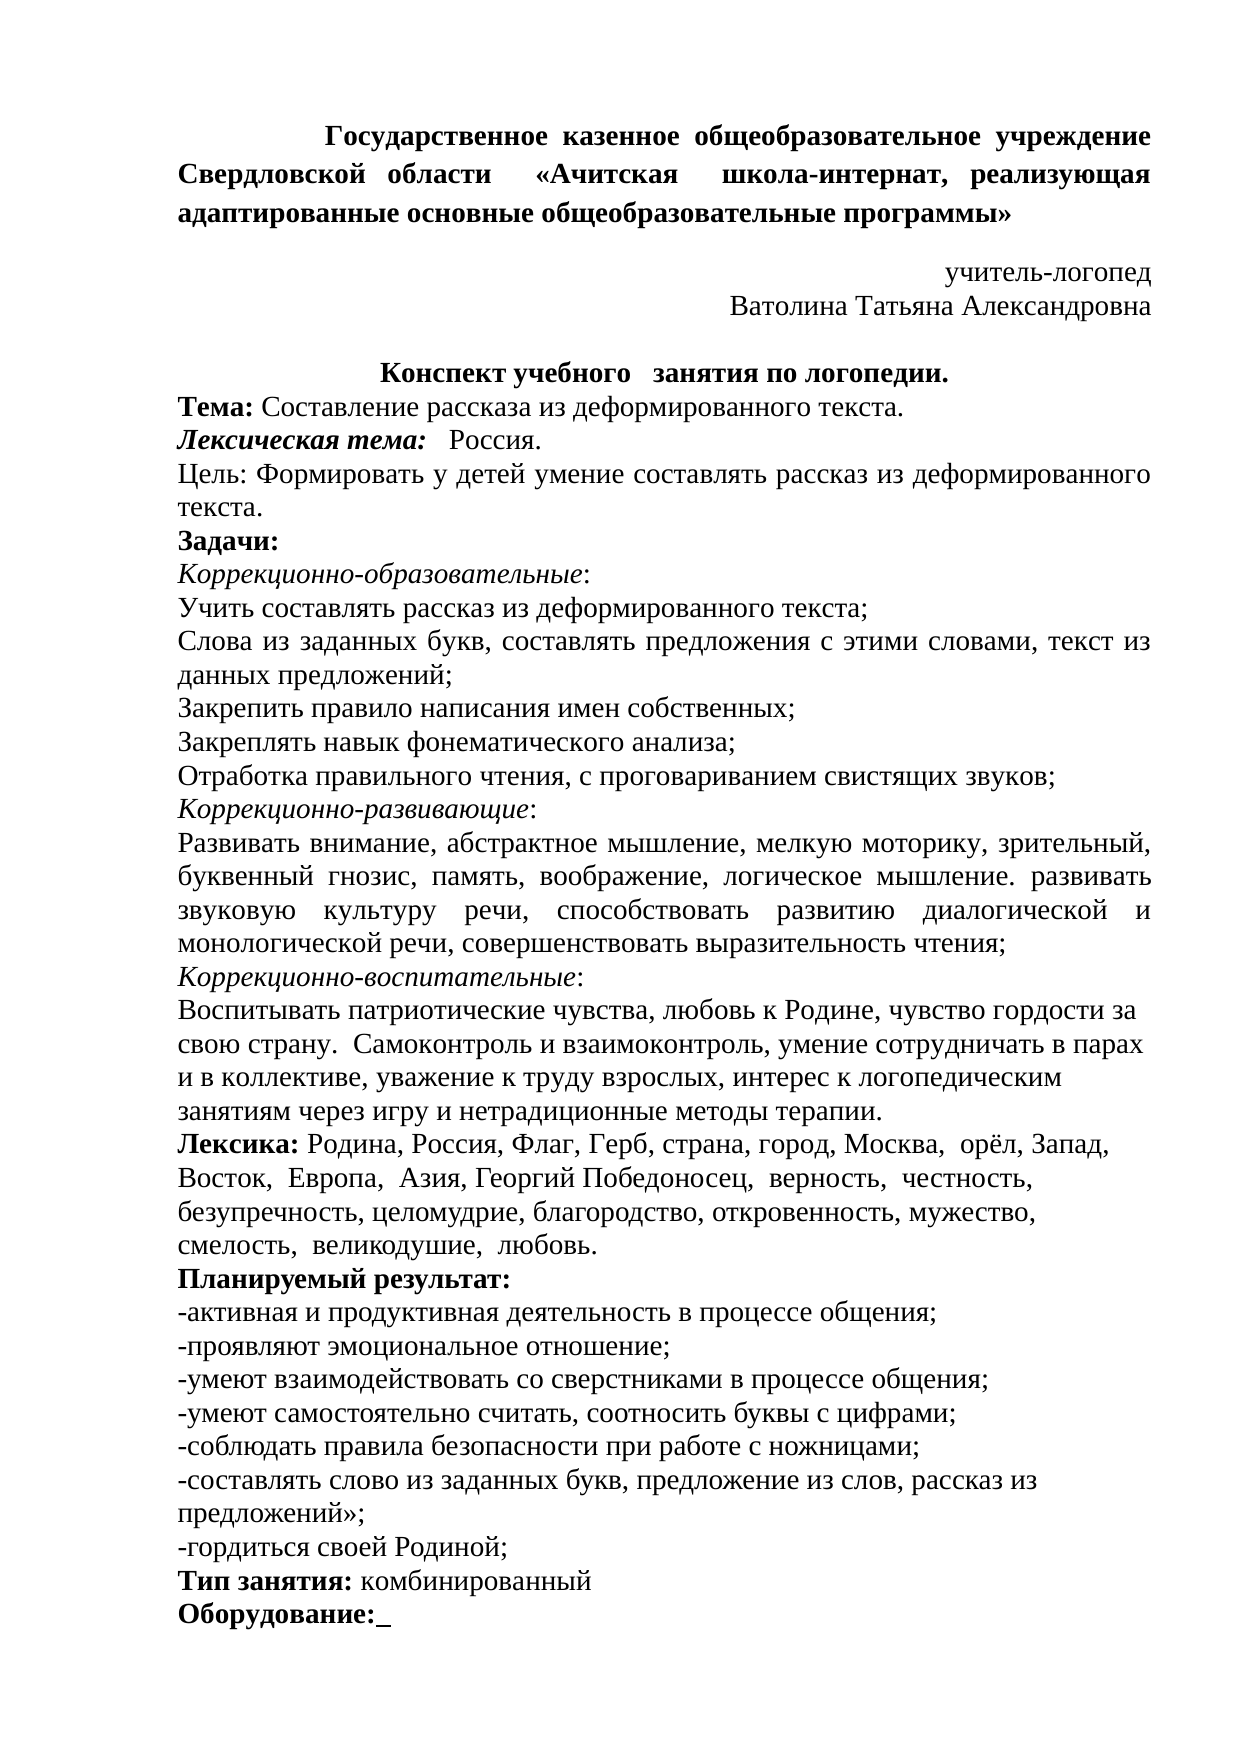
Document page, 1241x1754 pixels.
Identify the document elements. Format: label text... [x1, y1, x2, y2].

text Лексика: Родина, Россия, Флаг, Герб, страна, город, Москва, орёл, Запад, Восток, Европа, Азия, Георгий Победоносец, верность, честность, безупречность, целомудрие, благородство, откровенность, мужество, смелость, великодушие, любовь. [177, 1127, 1152, 1261]
text -соблюдать правила безопасности при работе с ножницами; [177, 1428, 1152, 1462]
text Лексическая тема: Россия. [177, 422, 1152, 456]
text Тема: Составление рассказа из деформированного текста. [177, 389, 1152, 422]
text -умеют самостоятельно считать, соотносить буквы с цифрами; [177, 1395, 1152, 1428]
text Развивать внимание, абстрактное мышление, мелкую моторику, зрительный, буквенный гнозис, память, воображение, логическое мышление. развивать звуковую культуру речи, способствовать развитию диалогической и монологической речи, совершенствовать выразительность чтения; [177, 825, 1152, 959]
text Закрепить правило написания имен собственных; [177, 691, 1152, 724]
text Коррекционно-воспитательные: [177, 959, 1152, 992]
text Воспитывать патриотические чувства, любовь к Родине, чувство гордости за свою страну. Самоконтроль и взаимоконтроль, умение сотрудничать в парах и в коллективе, уважение к труду взрослых, интерес к логопедическим занятиям через игру и нетрадиционные методы терапии. [177, 992, 1152, 1127]
text учитель-логопед [177, 254, 1152, 288]
text Отработка правильного чтения, с проговариванием свистящих звуков; [177, 758, 1152, 791]
text Закреплять навык фонематического анализа; [177, 724, 1152, 758]
text Планируемый результат: [177, 1261, 1152, 1294]
text Слова из заданных букв, составлять предложения с этими словами, текст из данных предложений; [177, 623, 1152, 691]
text -умеют взаимодействовать со сверстниками в процессе общения; [177, 1361, 1152, 1395]
text Коррекционно-образовательные: [177, 556, 1152, 590]
text -гордиться своей Родиной; [177, 1529, 1152, 1563]
text -активная и продуктивная деятельность в процессе общения; [177, 1294, 1152, 1328]
text Тип занятия: комбинированный Оборудование: [177, 1563, 1152, 1630]
text Конспект учебного занятия по логопедии. [177, 355, 1152, 389]
text Задачи: [177, 523, 1152, 556]
text -проявляют эмоциональное отношение; [177, 1328, 1152, 1361]
text Коррекционно-развивающие: [177, 791, 1152, 825]
text Ватолина Татьяна Александровна [177, 288, 1152, 322]
text Учить составлять рассказ из деформированного текста; [177, 590, 1152, 623]
text Государственное казенное общеобразовательное учреждение Свердловской области «Ачитская школа-интернат, реализующая адаптированные основные общеобразовательные программы» [177, 118, 1152, 229]
text Цель: Формировать у детей умение составлять рассказ из деформированного текста. [177, 456, 1152, 523]
text -составлять слово из заданных букв, предложение из слов, рассказ из предложений»; [177, 1462, 1152, 1529]
